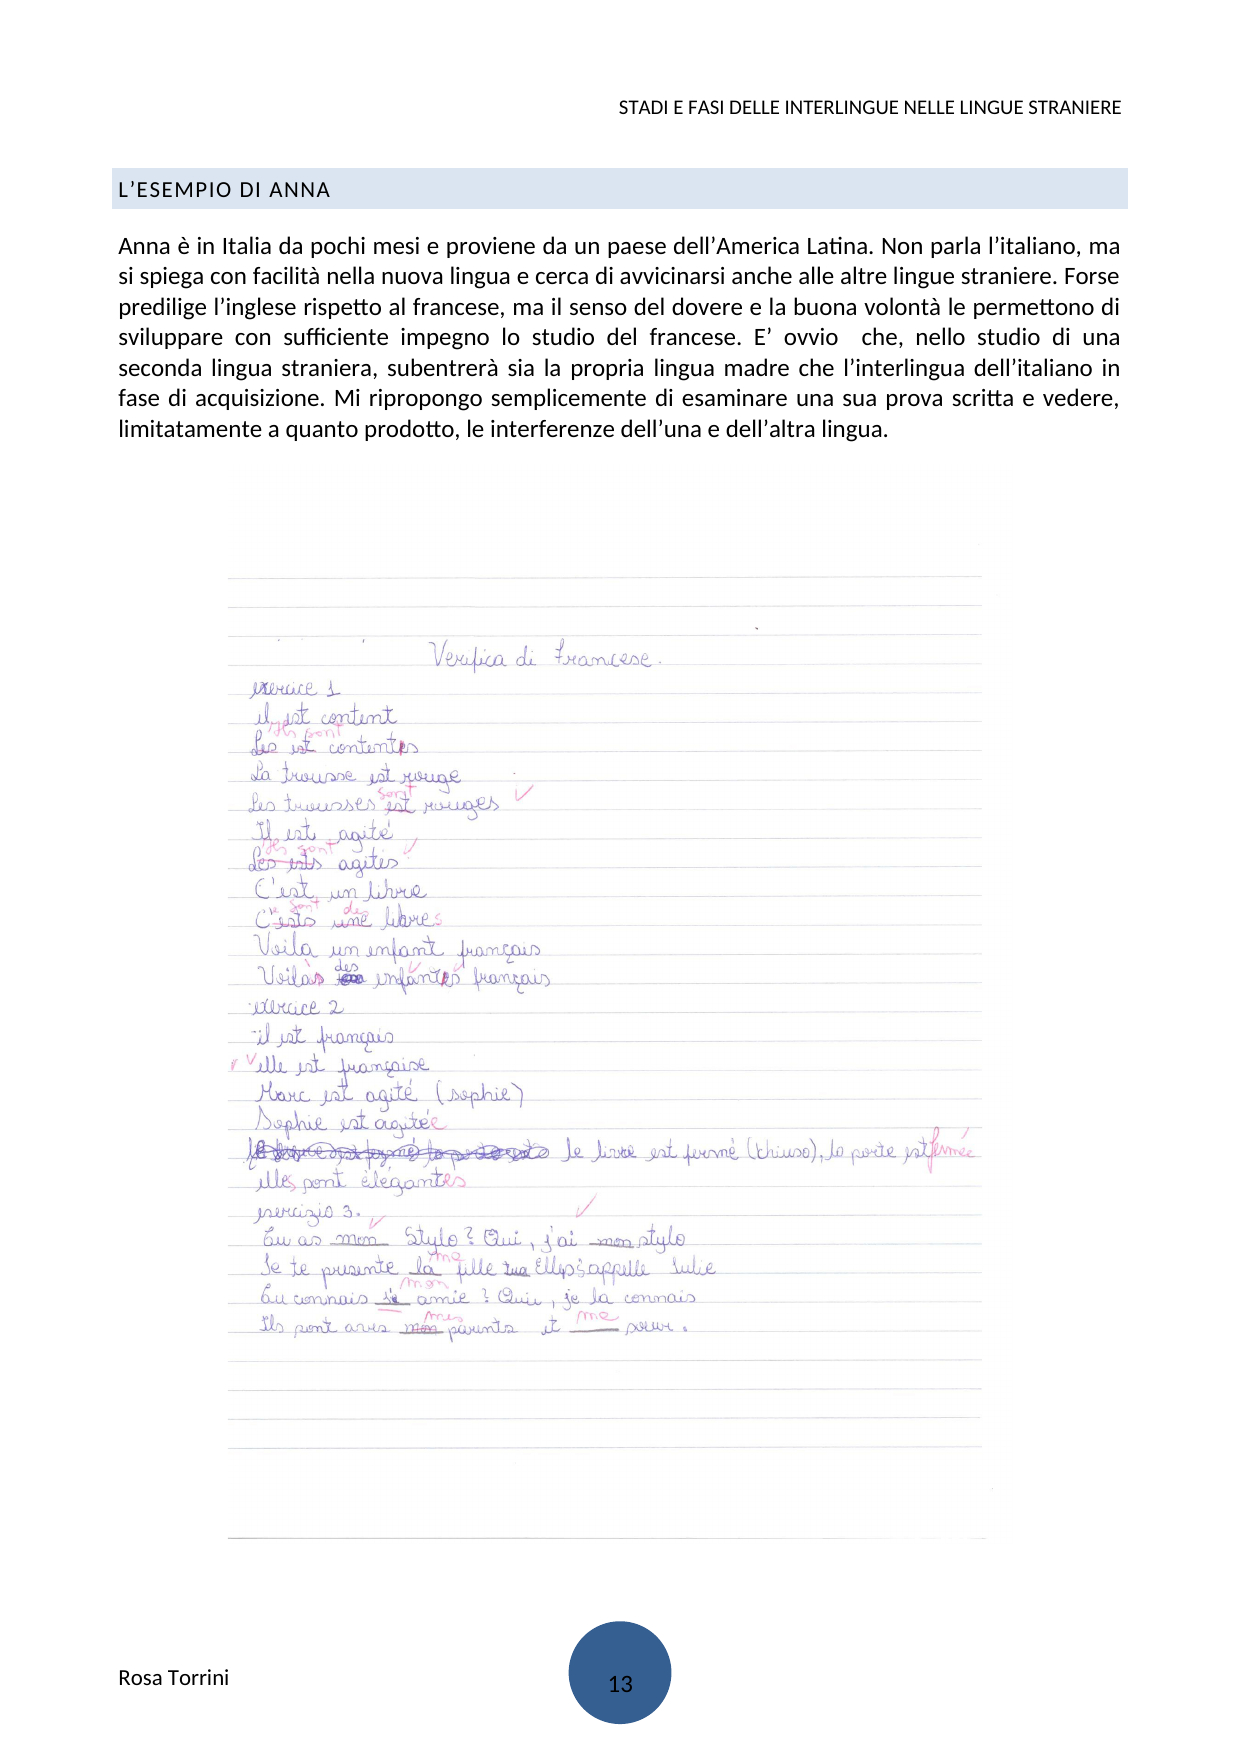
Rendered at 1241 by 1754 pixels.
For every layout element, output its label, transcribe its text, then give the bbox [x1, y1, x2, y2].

subtitle L’esempio di ANNA [118, 175, 1122, 203]
picture [227, 464, 1013, 1544]
text Anna è in Italia da pochi mesi e proviene da un paese dell’America Latina. Non parla l’italiano, ma si spiega con facilità nella nuova lingua e cerca di avvicinarsi anche alle altre lingue straniere. Forse predilige l’inglese rispetto al francese, ma il senso del dovere e la buona volontà le permettono di sviluppare con sufficiente impegno lo studio del francese. E’ ovvio che, nello studio di una seconda lingua straniera, subentrerà sia la propria lingua madre che l’interlingua dell’italiano in fase di acquisizione. Mi ripropongo semplicemente di esaminare una sua prova scritta e vedere, limitatamente a quanto prodotto, le interferenze dell’una e dell’altra lingua. [118, 230, 1122, 443]
